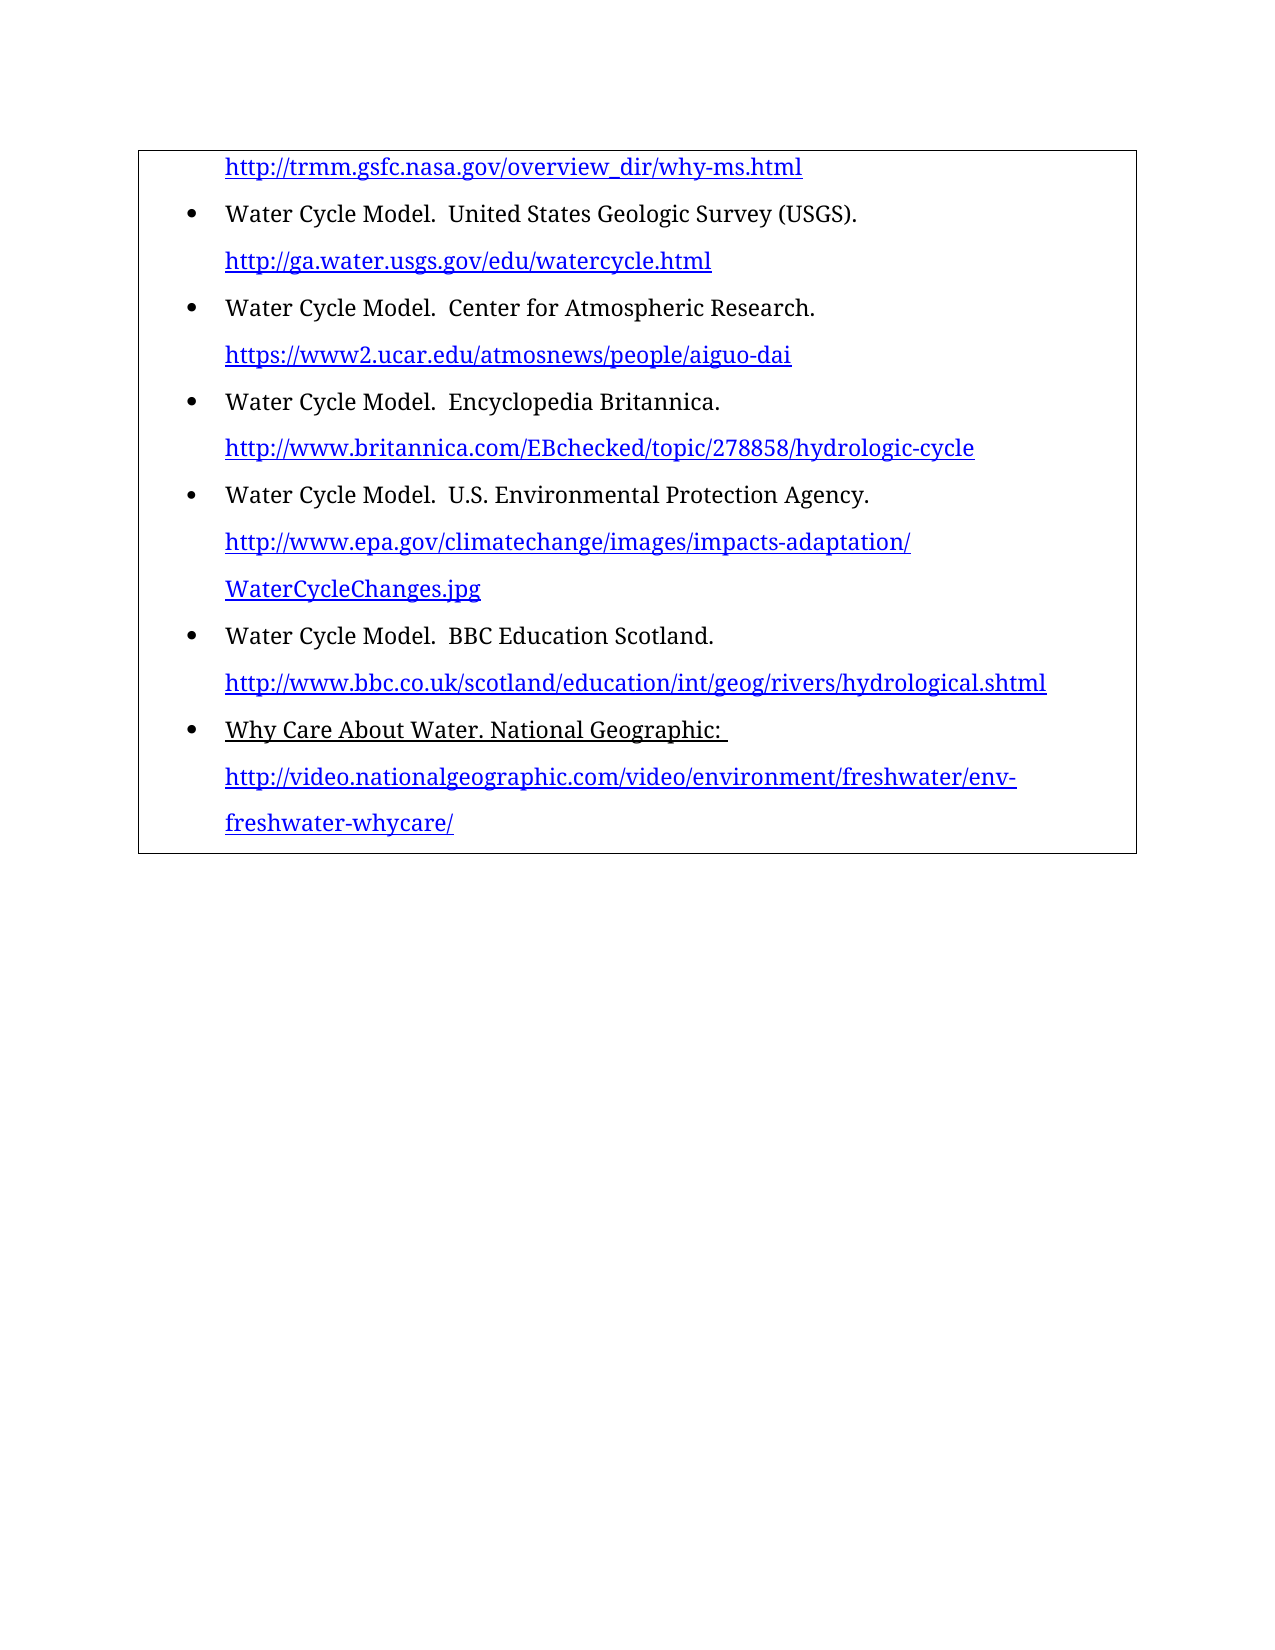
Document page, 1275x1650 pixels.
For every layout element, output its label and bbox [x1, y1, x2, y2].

table_header [139, 151, 1136, 853]
